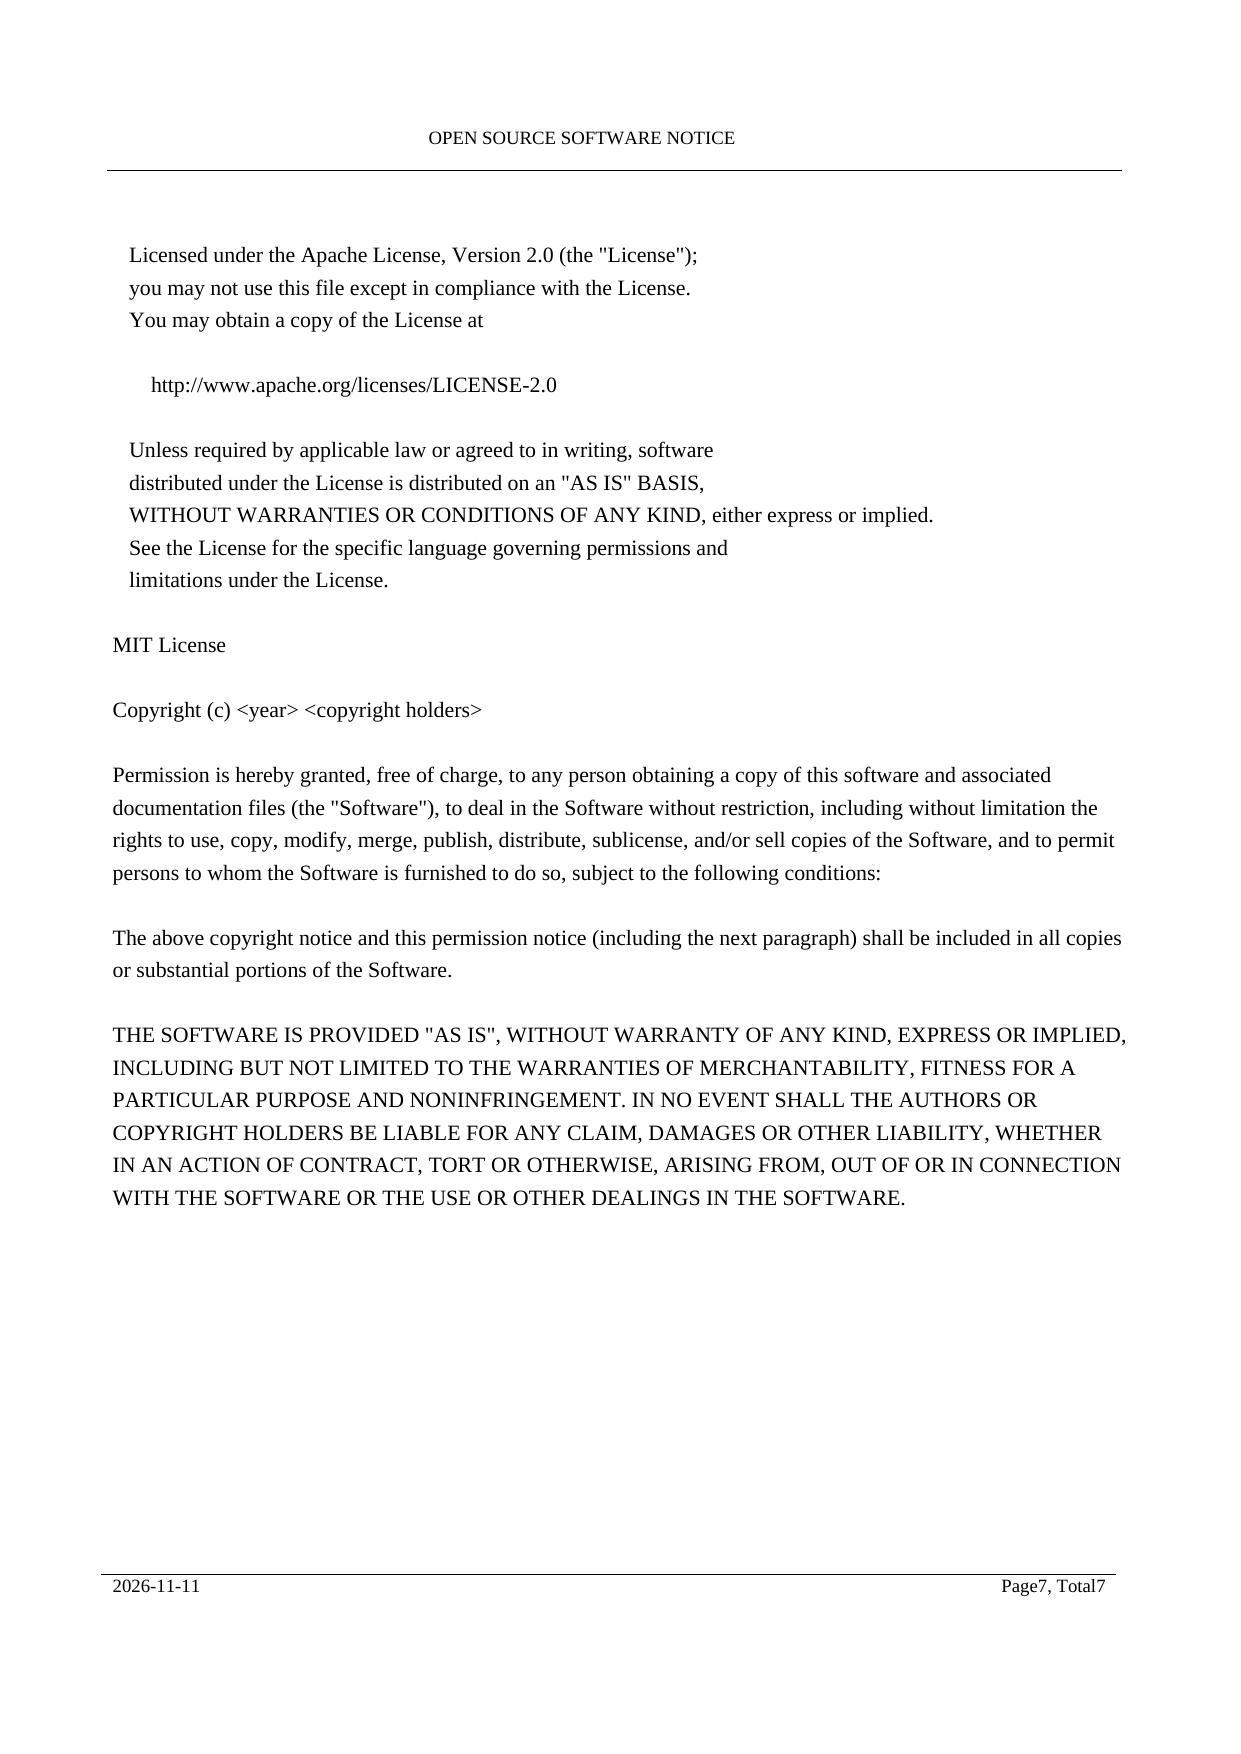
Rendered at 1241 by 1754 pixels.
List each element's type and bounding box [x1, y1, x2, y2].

text [112, 206, 1128, 1214]
